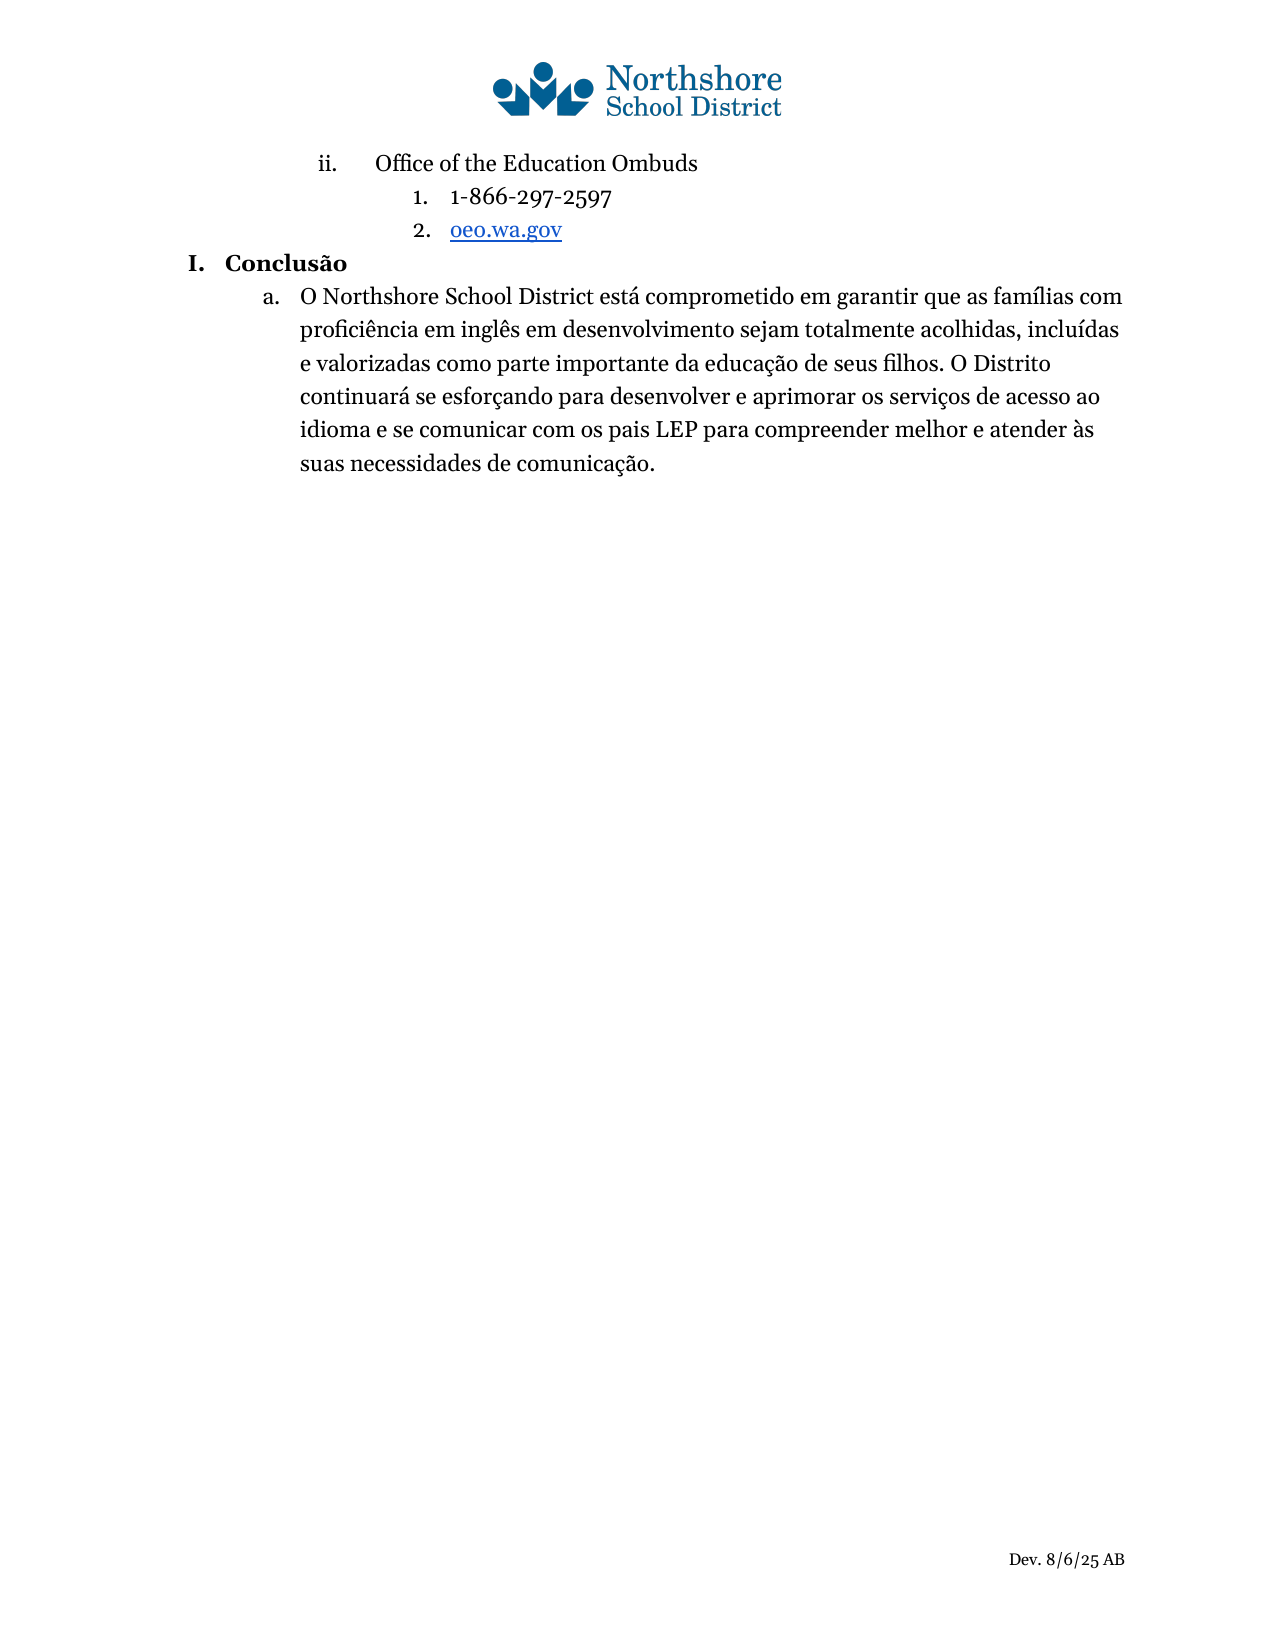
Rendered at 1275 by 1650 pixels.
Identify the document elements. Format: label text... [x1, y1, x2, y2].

list 1-866-297-2597 [412, 183, 1125, 212]
list O Northshore School District está comprometido em garantir que as famílias com proficiência em inglês em desenvolvimento sejam totalmente acolhidas, incluídas e valorizadas como parte importante da educação de seus filhos. O Distrito continuará se esforçando para desenvolver e aprimorar os serviços de acesso ao idioma e se comunicar com os pais LEP para compreender melhor e atender às suas necessidades de comunicação. [262, 283, 1125, 479]
list Conclusão [187, 250, 1125, 279]
picture [493, 62, 782, 116]
list oeo.wa.gov [412, 217, 1125, 246]
list Office of the Education Ombuds [337, 150, 1125, 179]
